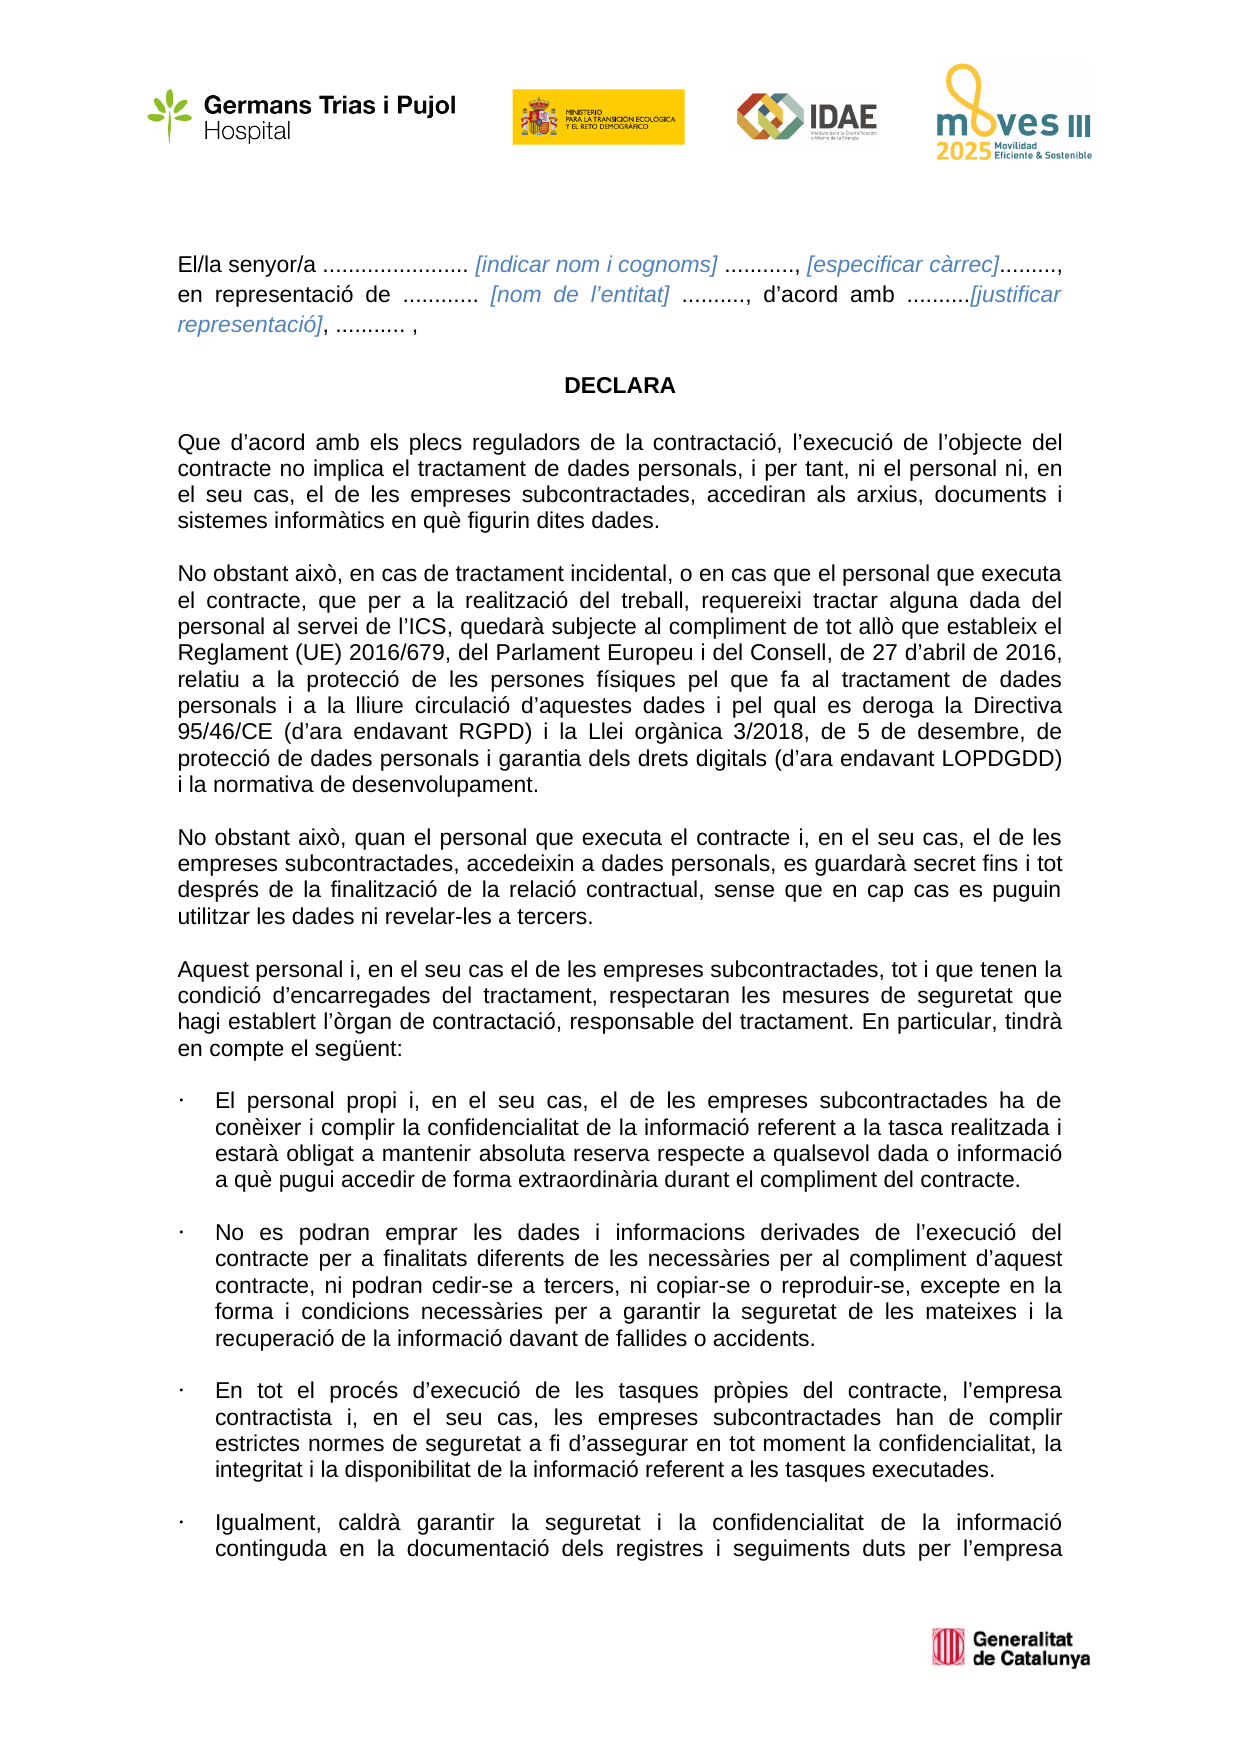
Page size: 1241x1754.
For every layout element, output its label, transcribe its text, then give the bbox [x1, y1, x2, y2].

text No obstant això, en cas de tractament incidental, o en cas que el personal que executa el contracte, que per a la realització del treball, requereixi tractar alguna dada del personal al servei de l’ICS, quedarà subjecte al compliment de tot allò que estableix el Reglament (UE) 2016/679, del Parlament Europeu i del Consell, de 27 d’abril de 2016, relatiu a la protecció de les persones físiques pel que fa al tractament de dades personals i a la lliure circulació d’aquestes dades i pel qual es deroga la Directiva 95/46/CE (d’ara endavant RGPD) i la Llei orgànica 3/2018, de 5 de desembre, de protecció de dades personals i garantia dels drets digitals (d’ara endavant LOPDGDD) i la normativa de desenvolupament. [177, 560, 1063, 797]
text El/la senyor/a ....................... [indicar nom i cognoms] ..........., [especificar càrrec]........., en representació de ............ [nom de l’entitat] .........., d’acord amb ..........[justificar representació], ........... , [177, 251, 1063, 338]
text Aquest personal i, en el seu cas el de les empreses subcontractades, tot i que tenen la condició d’encarregades del tractament, respectaran les mesures de seguretat que hagi establert l’òrgan de contractació, responsable del tractament. En particular, tindrà en compte el següent: [177, 956, 1063, 1061]
picture [893, 1621, 1129, 1674]
list En tot el procés d’execució de les tasques pròpies del contracte, l’empresa contractista i, en el seu cas, les empreses subcontractades han de complir estrictes normes de seguretat a fi d’assegurar en tot moment la confidencialitat, la integritat i la disponibilitat de la informació referent a les tasques executades. [177, 1377, 1063, 1483]
text No obstant això, quan el personal que executa el contracte i, en el seu cas, el de les empreses subcontractades, accedeixin a dades personals, es guardarà secret fins i tot després de la finalització de la relació contractual, sense que en cap cas es puguin utilitzar les dades ni revelar-les a tercers. [177, 824, 1063, 929]
picture [934, 61, 1093, 161]
picture [511, 88, 686, 146]
text Que d’acord amb els plecs reguladors de la contractació, l’execució de l’objecte del contracte no implica el tractament de dades personals, i per tant, ni el personal ni, en el seu cas, el de les empreses subcontractades, accediran als arxius, documents i sistemes informàtics en què figurin dites dades. [177, 428, 1063, 534]
picture [147, 89, 455, 144]
list El personal propi i, en el seu cas, el de les empreses subcontractades ha de conèixer i complir la confidencialitat de la informació referent a la tasca realitzada i estarà obligat a mantenir absoluta reserva respecte a qualsevol dada o informació a què pugui accedir de forma extraordinària durant el compliment del contracte. [177, 1087, 1063, 1193]
list No es podran emprar les dades i informacions derivades de l’execució del contracte per a finalitats diferents de les necessàries per al compliment d’aquest contracte, ni podran cedir-se a tercers, ni copiar-se o reproduir-se, excepte en la forma i condicions necessàries per a garantir la seguretat de les mateixes i la recuperació de la informació davant de fallides o accidents. [177, 1219, 1063, 1351]
text DECLARA [177, 372, 1063, 398]
picture [730, 88, 881, 149]
